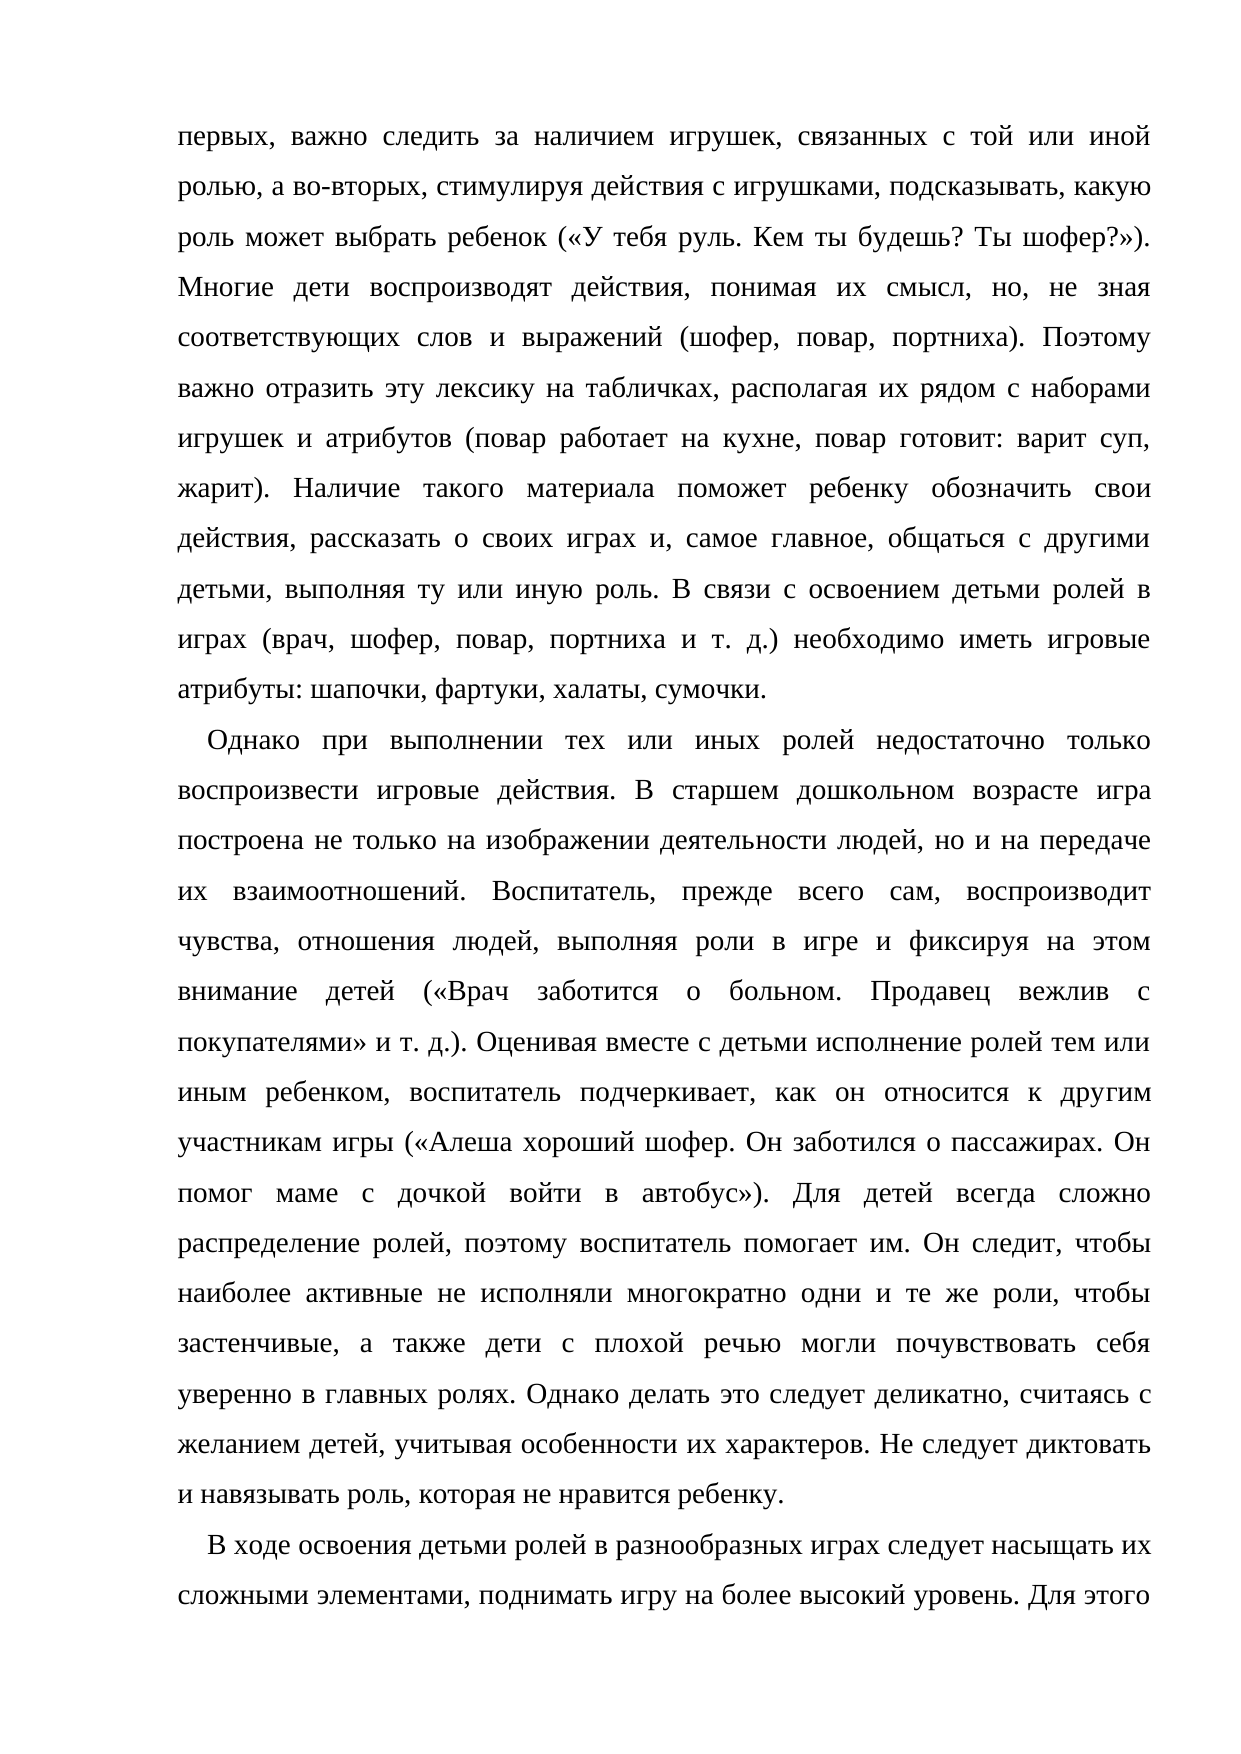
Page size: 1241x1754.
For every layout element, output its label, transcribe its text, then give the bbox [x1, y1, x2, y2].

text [177, 1527, 1152, 1611]
text Однако при выполнении тех или иных ролей недостаточно только воспроизвести игровые действия. В старшем дошкольном возрасте игра построена не только на изображении деятельности людей, но и на передаче их взаимоотношений. Воспитатель, прежде всего сам, воспроизводит чувства, отношения людей, выполняя роли в игре и фиксируя на этом внимание детей («Врач заботится о больном. Продавец вежлив с покупателями» и т. д.). Оценивая вместе с детьми исполнение ролей тем или иным ребенком, воспитатель подчеркивает, как он относится к другим участникам игры («Алеша хороший шофер. Он заботился о пассажирах. Он помог маме с дочкой войти в автобус»). Для детей всегда сложно распределение ролей, поэтому воспитатель помогает им. Он следит, чтобы наиболее активные не исполняли многократно одни и те же роли, чтобы застенчивые, а также дети с плохой речью могли почувствовать себя уверенно в главных ролях. Однако делать это следует деликатно, считаясь с желанием детей, учитывая особенности их характеров. Не следует диктовать и навязывать роль, которая не нравится ребенку. [177, 722, 1152, 1510]
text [177, 118, 1152, 705]
